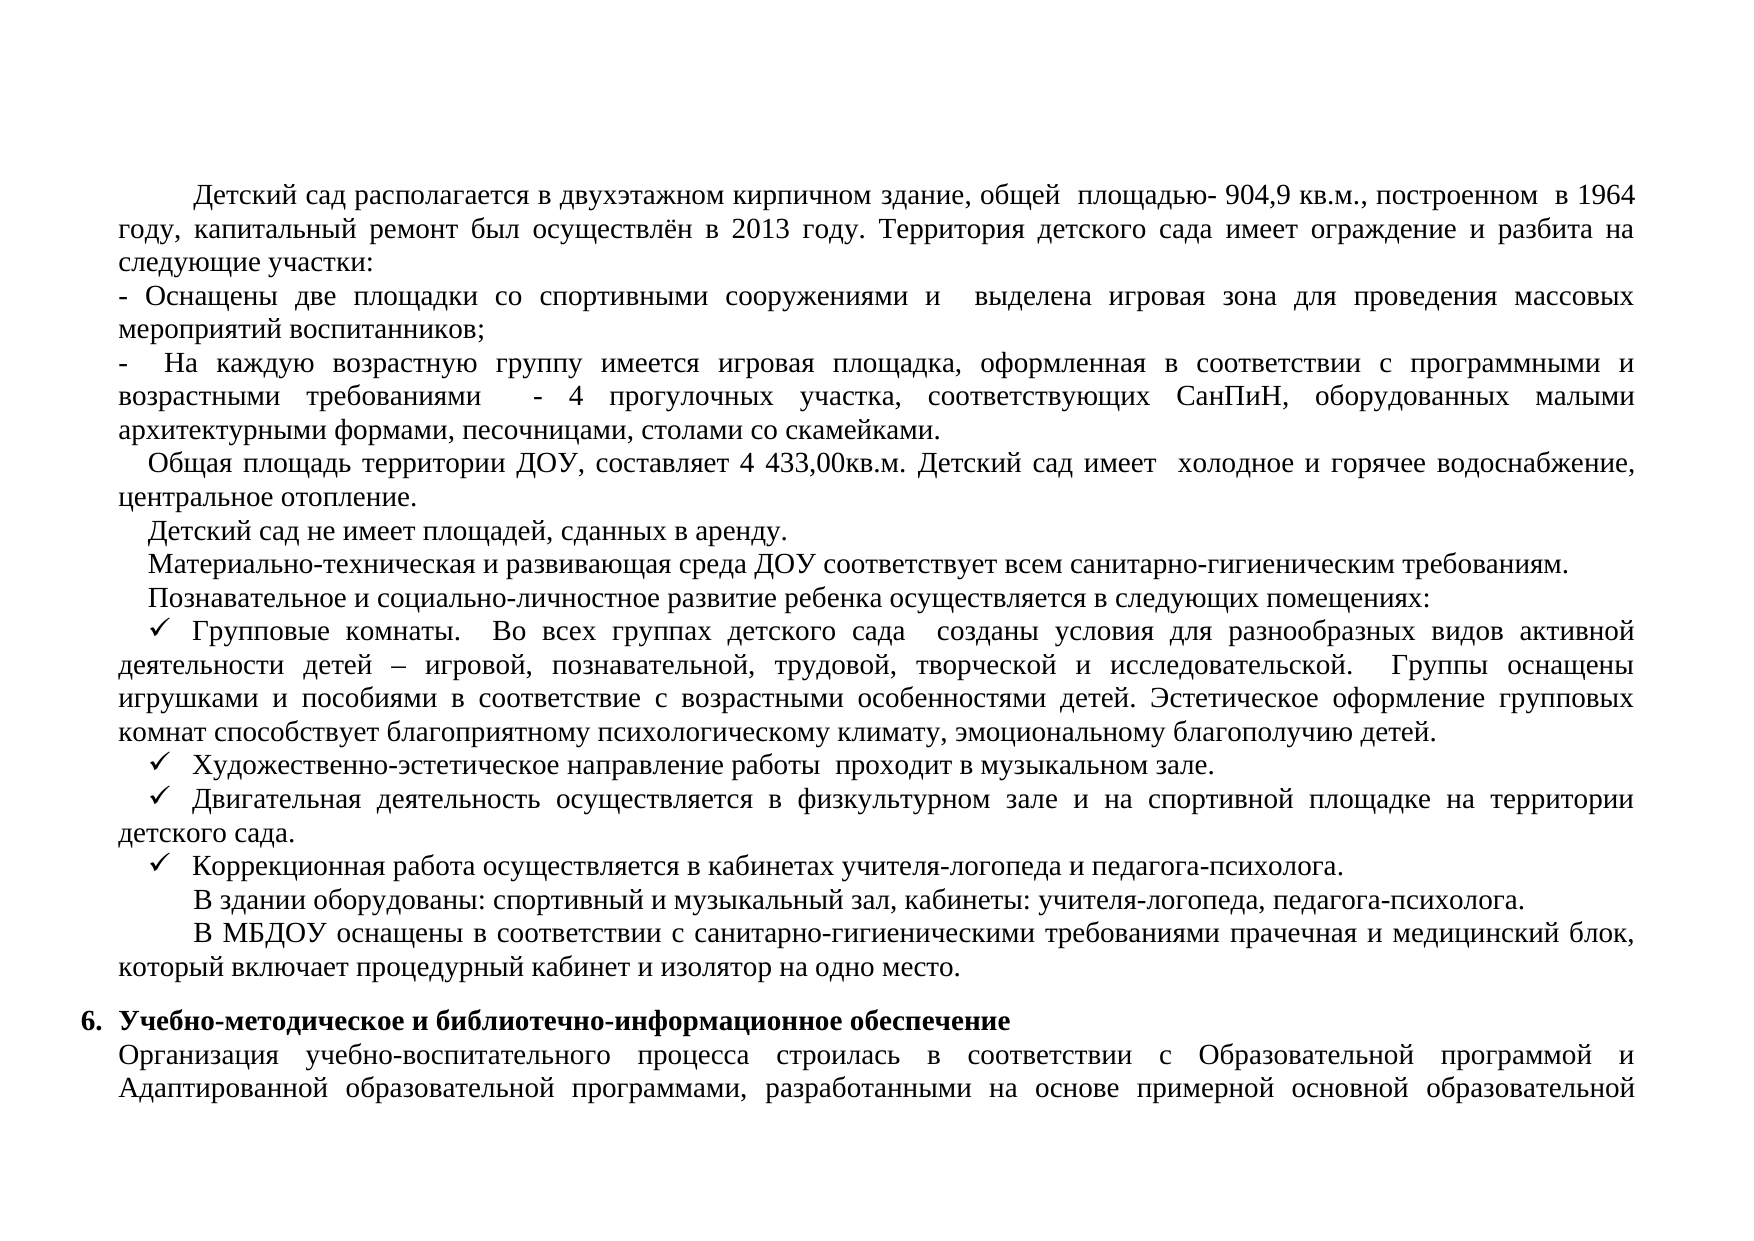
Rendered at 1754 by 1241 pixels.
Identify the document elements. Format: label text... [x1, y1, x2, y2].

list Групповые комнаты. Во всех группах детского сада созданы условия для разнообразных видов активной деятельности детей – игровой, познавательной, трудовой, творческой и исследовательской. Группы оснащены игрушками и пособиями в соответствие с возрастными особенностями детей. Эстетическое оформление групповых комнат способствует благоприятному психологическому климату, эмоциональному благополучию детей. [118, 613, 1636, 747]
text Детский сад располагается в двухэтажном кирпичном здание, общей площадью- 904,9 кв.м., построенном в 1964 году, капитальный ремонт был осуществлён в 2013 году. Территория детского сада имеет ограждение и разбита на следующие участки: [118, 177, 1636, 278]
list Художественно-эстетическое направление работы проходит в музыкальном зале. [118, 747, 1636, 781]
text Детский сад не имеет площадей, сданных в аренду. [118, 513, 1636, 546]
list Двигательная деятельность осуществляется в физкультурном зале и на спортивной площадке на территории детского сада. [118, 781, 1636, 848]
list Коррекционная работа осуществляется в кабинетах учителя-логопеда и педагога-психолога. [118, 848, 1636, 882]
text - На каждую возрастную группу имеется игровая площадка, оформленная в соответствии с программными и возрастными требованиями - 4 прогулочных участка, соответствующих СанПиН, оборудованных малыми архитектурными формами, песочницами, столами со скамейками. [118, 345, 1636, 446]
text - Оснащены две площадки со спортивными сооружениями и выделена игровая зона для проведения массовых мероприятий воспитанников; [118, 278, 1636, 345]
text Познавательное и социально-личностное развитие ребенка осуществляется в следующих помещениях: [118, 580, 1636, 613]
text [118, 1037, 1636, 1104]
text В здании оборудованы: спортивный и музыкальный зал, кабинеты: учителя-логопеда, педагога-психолога. [118, 882, 1636, 916]
text Общая площадь территории ДОУ, составляет 4 433,00кв.м. Детский сад имеет холодное и горячее водоснабжение, центральное отопление. [118, 446, 1636, 513]
text В МБДОУ оснащены в соответствии с санитарно-гигиеническими требованиями прачечная и медицинский блок, который включает процедурный кабинет и изолятор на одно место. [118, 916, 1636, 983]
text Материально-техническая и развивающая среда ДОУ соответствует всем санитарно-гигиеническим требованиям. [118, 546, 1636, 580]
list Учебно-методическое и библиотечно-информационное обеспечение [81, 1003, 1636, 1037]
